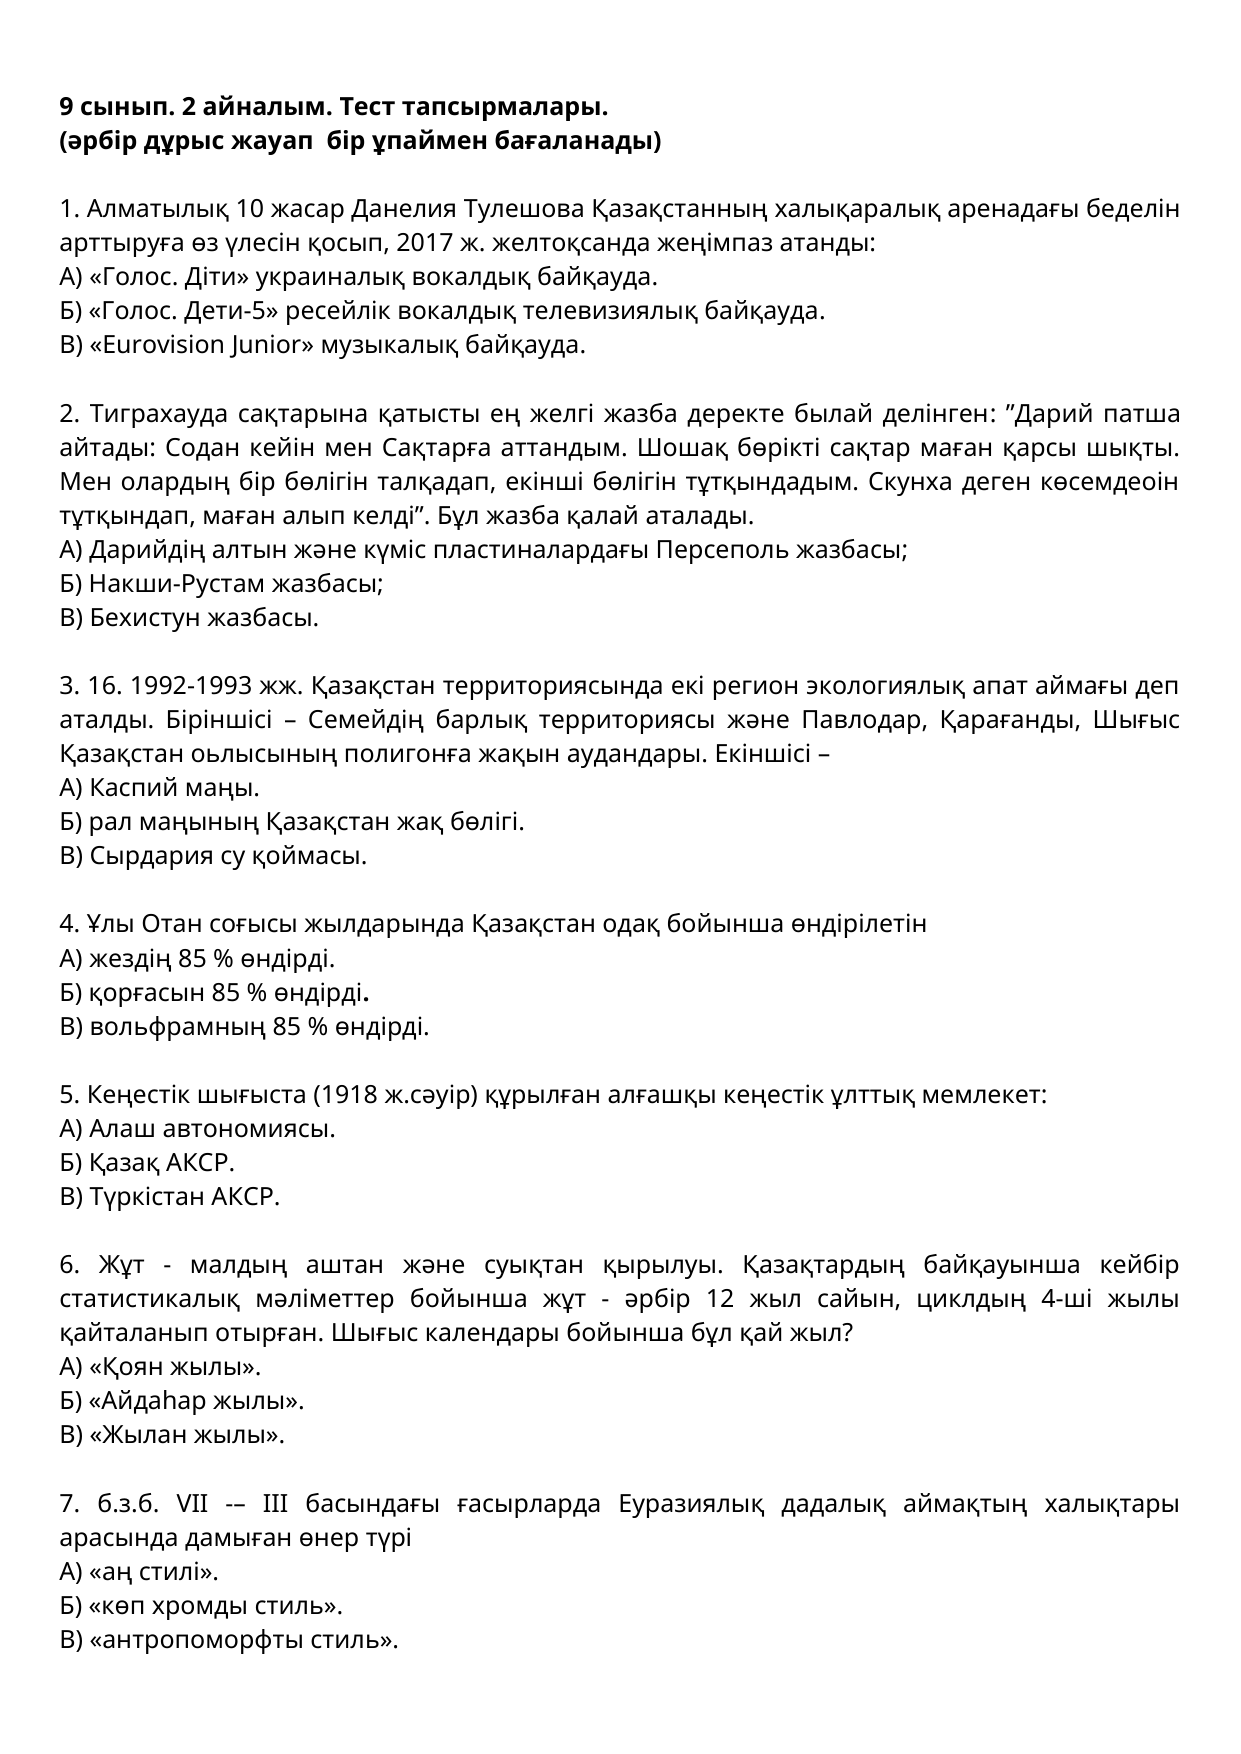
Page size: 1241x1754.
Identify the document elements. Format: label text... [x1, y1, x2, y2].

text Б) «Айдаһар жылы». [59, 1383, 1181, 1417]
text Б) «Голос. Дети-5» ресейлік вокалдық телевизиялық байқауда. [59, 293, 1181, 327]
text 5. Кеңестік шығыста (1918 ж.сәуір) құрылған алғашқы кеңестік ұлттық мемлекет: [59, 1076, 1181, 1111]
text Б) «көп хромды стиль». [59, 1587, 1181, 1621]
text Б) қорғасын 85 % өндірді. [59, 974, 1181, 1008]
text 1. Алматылық 10 жасар Данелия Тулешова Қазақстанның халықаралық аренадағы беделін арттыруға өз үлесін қосып, 2017 ж. желтоқсанда жеңімпаз атанды: [59, 191, 1181, 259]
subtitle 4. Ұлы Отан соғысы жылдарында Қазақстан одақ бойынша өндірілетін [59, 906, 1181, 940]
text А) Алаш автономиясы. [59, 1111, 1181, 1144]
text 2. Тиграхауда сақтарына қатысты ең желгі жазба деректе былай делінген: ”Дарий патша айтады: Содан кейін мен Сақтарға аттандым. Шошақ бөрікті сақтар маған қарсы шықты. Мен олардың бір бөлігін талқадап, екінші бөлігін тұтқындадым. Скунха деген көсемдеоін тұтқындап, маған алып келді”. Бұл жазба қалай аталады. [59, 395, 1181, 531]
text Б) рал маңының Қазақстан жақ бөлігі. [59, 804, 1181, 838]
text В) вольфрамның 85 % өндірді. [59, 1008, 1181, 1042]
text 6. Жұт - малдың аштан және суықтан қырылуы. Қазақтардың байқауынша кейбір статистикалық мәліметтер бойынша жұт - әрбір 12 жыл сайын, циклдың 4-ші жылы қайталанып отырған. Шығыс календары бойынша бұл қай жыл? [59, 1247, 1181, 1349]
text А) «Голос. Дiти» украиналық вокалдық байқауда. [59, 259, 1181, 293]
text В) Сырдария су қоймасы. [59, 838, 1181, 872]
text A) жездің 85 % өндірді. [59, 940, 1181, 974]
text А) Дарийдің алтын және күміс пластиналардағы Персеполь жазбасы; [59, 531, 1181, 566]
text (әрбір дұрыс жауап бір ұпаймен бағаланады) [59, 123, 1181, 157]
title 9 сынып. 2 айналым. Тест тапсырмалары. [59, 89, 1181, 123]
text В) «Eurovision Junior» музыкалық байқауда. [59, 327, 1181, 361]
text А) Каспий маңы. [59, 770, 1181, 804]
text A) «Қоян жылы». [59, 1349, 1181, 1383]
text В) Түркістан АКСР. [59, 1179, 1181, 1213]
text Б) Накши-Рустам жазбасы; [59, 566, 1181, 599]
text В) «Жылан жылы». [59, 1417, 1181, 1451]
text A) «аң стилі». [59, 1553, 1181, 1587]
text 7. б.з.б. VII -– III басындағы ғасырларда Еуразиялық дадалық аймақтың халықтары арасында дамыған өнер түрі [59, 1485, 1181, 1553]
text Б) Қазақ АКСР. [59, 1144, 1181, 1179]
text В) «антропоморфты стиль». [59, 1621, 1181, 1656]
text В) Бехистун жазбасы. [59, 599, 1181, 634]
text 3. 16. 1992-1993 жж. Қазақстан территориясында екі регион экологиялық апат аймағы деп аталды. Біріншісі – Семейдің барлық территориясы және Павлодар, Қарағанды, Шығыс Қазақстан оьлысының полигонға жақын аудандары. Екіншісі – [59, 668, 1181, 770]
